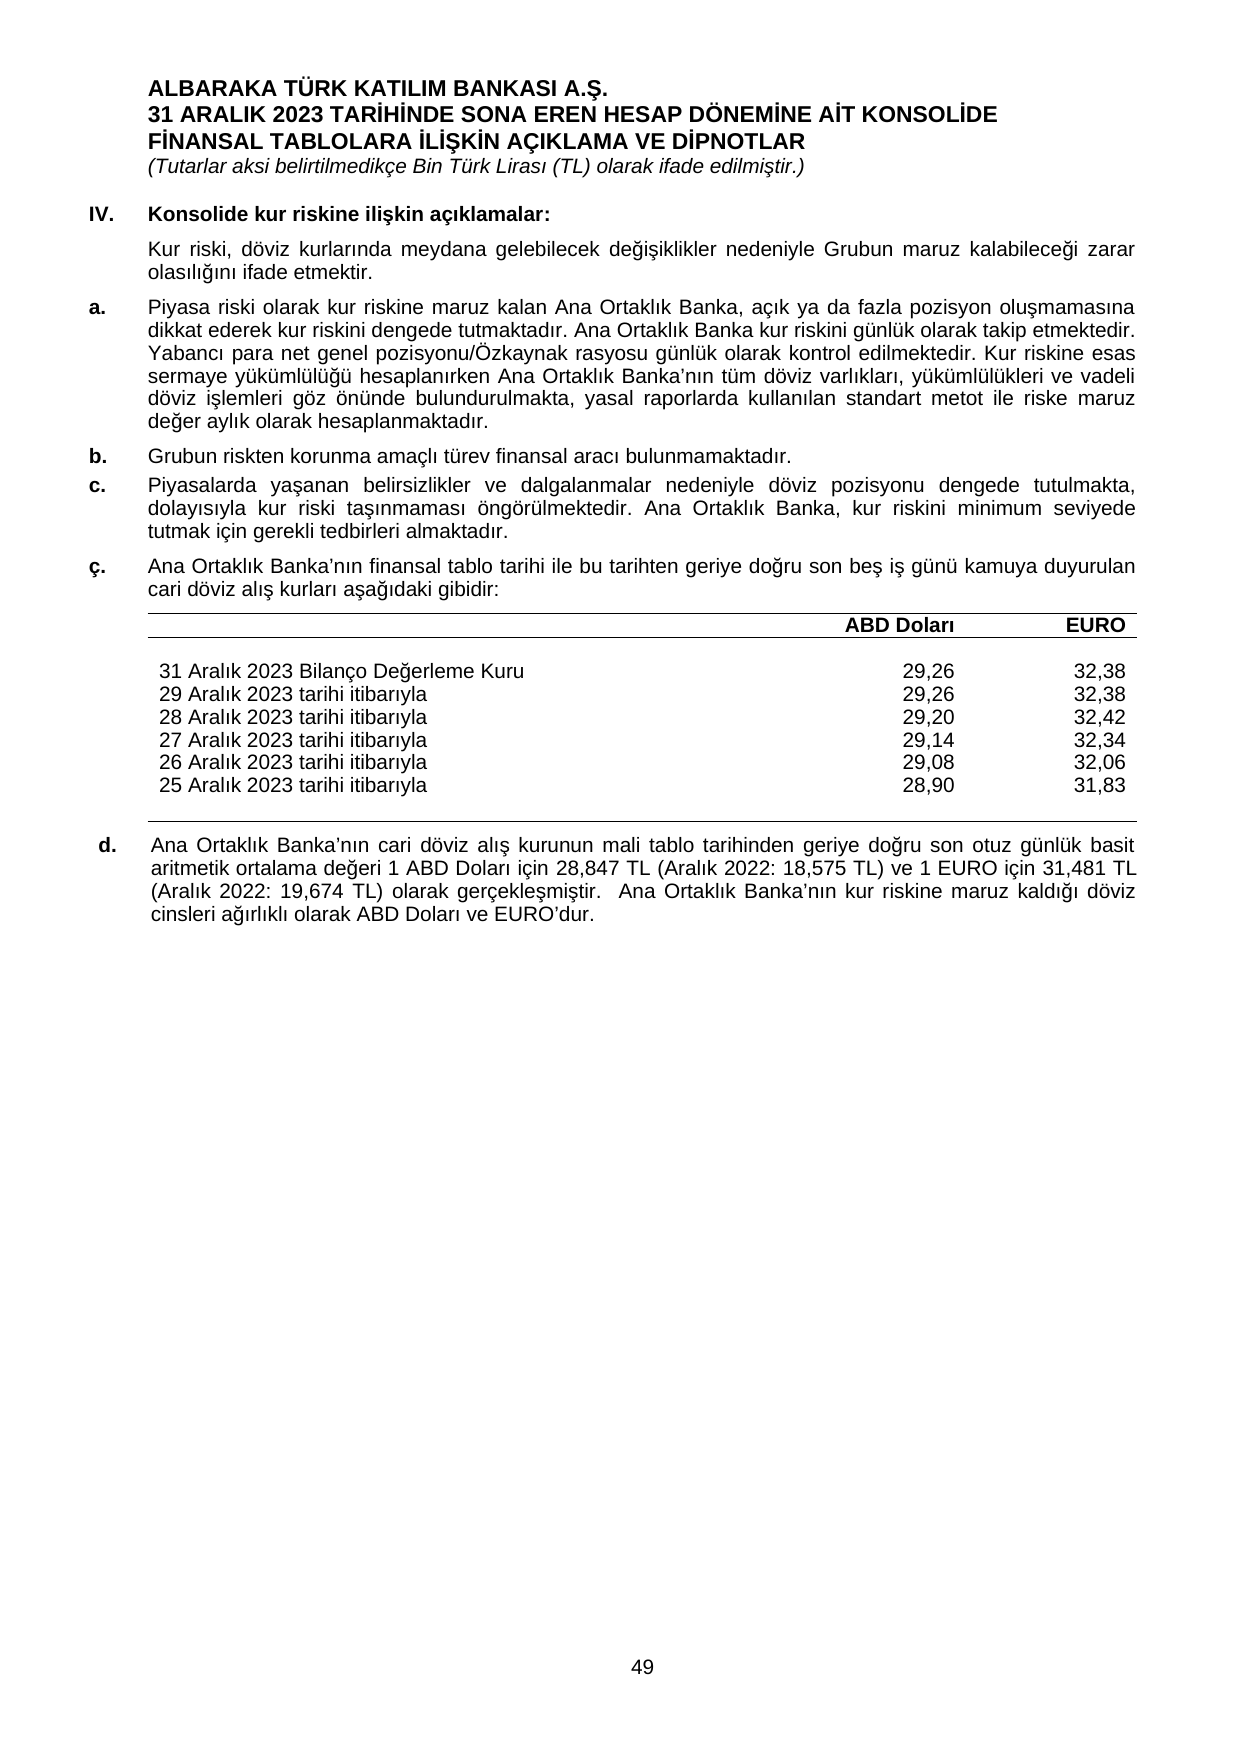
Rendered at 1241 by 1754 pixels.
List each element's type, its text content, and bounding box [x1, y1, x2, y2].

text c. Piyasalarda yaşanan belirsizlikler ve dalgalanmalar nedeniyle döviz pozisyonu dengede tutulmakta, dolayısıyla kur riski taşınmaması öngörülmektedir. Ana Ortaklık Banka, kur riskini minimum seviyede tutmak için gerekli tedbirleri almaktadır. [89, 474, 1137, 543]
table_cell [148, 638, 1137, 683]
text a. Piyasa riski olarak kur riskine maruz kalan Ana Ortaklık Banka, açık ya da fazla pozisyon oluşmamasına dikkat ederek kur riskini dengede tutmaktadır. Ana Ortaklık Banka kur riskini günlük olarak takip etmektedir. Yabancı para net genel pozisyonu/Özkaynak rasyosu günlük olarak kontrol edilmektedir. Kur riskine esas sermaye yükümlülüğü hesaplanırken Ana Ortaklık Banka’nın tüm döviz varlıkları, yükümlülükleri ve vadeli döviz işlemleri göz önünde bulundurulmakta, yasal raporlarda kullanılan standart metot ile riske maruz değer aylık olarak hesaplanmaktadır. [89, 296, 1137, 433]
text ç. Ana Ortaklık Banka’nın finansal tablo tarihi ile bu tarihten geriye doğru son beş iş günü kamuya duyurulan cari döviz alış kurları aşağıdaki gibidir: [89, 555, 1137, 601]
text IV. Konsolide kur riskine ilişkin açıklamalar: [89, 203, 1137, 226]
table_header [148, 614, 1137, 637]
text Kur riski, döviz kurlarında meydana gelebilecek değişiklikler nedeniyle Grubun maruz kalabileceği zarar olasılığını ifade etmektir. [148, 238, 1137, 284]
text d. Ana Ortaklık Banka’nın cari döviz alış kurunun mali tablo tarihinden geriye doğru son otuz günlük basit aritmetik ortalama değeri 1 ABD Doları için 28,847 TL (Aralık 2022: 18,575 TL) ve 1 EURO için 31,481 TL (Aralık 2022: 19,674 TL) olarak gerçekleşmiştir. Ana Ortaklık Banka’nın kur riskine maruz kaldığı döviz cinsleri ağırlıklı olarak ABD Doları ve EURO’dur. [98, 834, 1137, 926]
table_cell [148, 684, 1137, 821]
text b. Grubun riskten korunma amaçlı türev finansal aracı bulunmamaktadır. [89, 446, 1137, 468]
